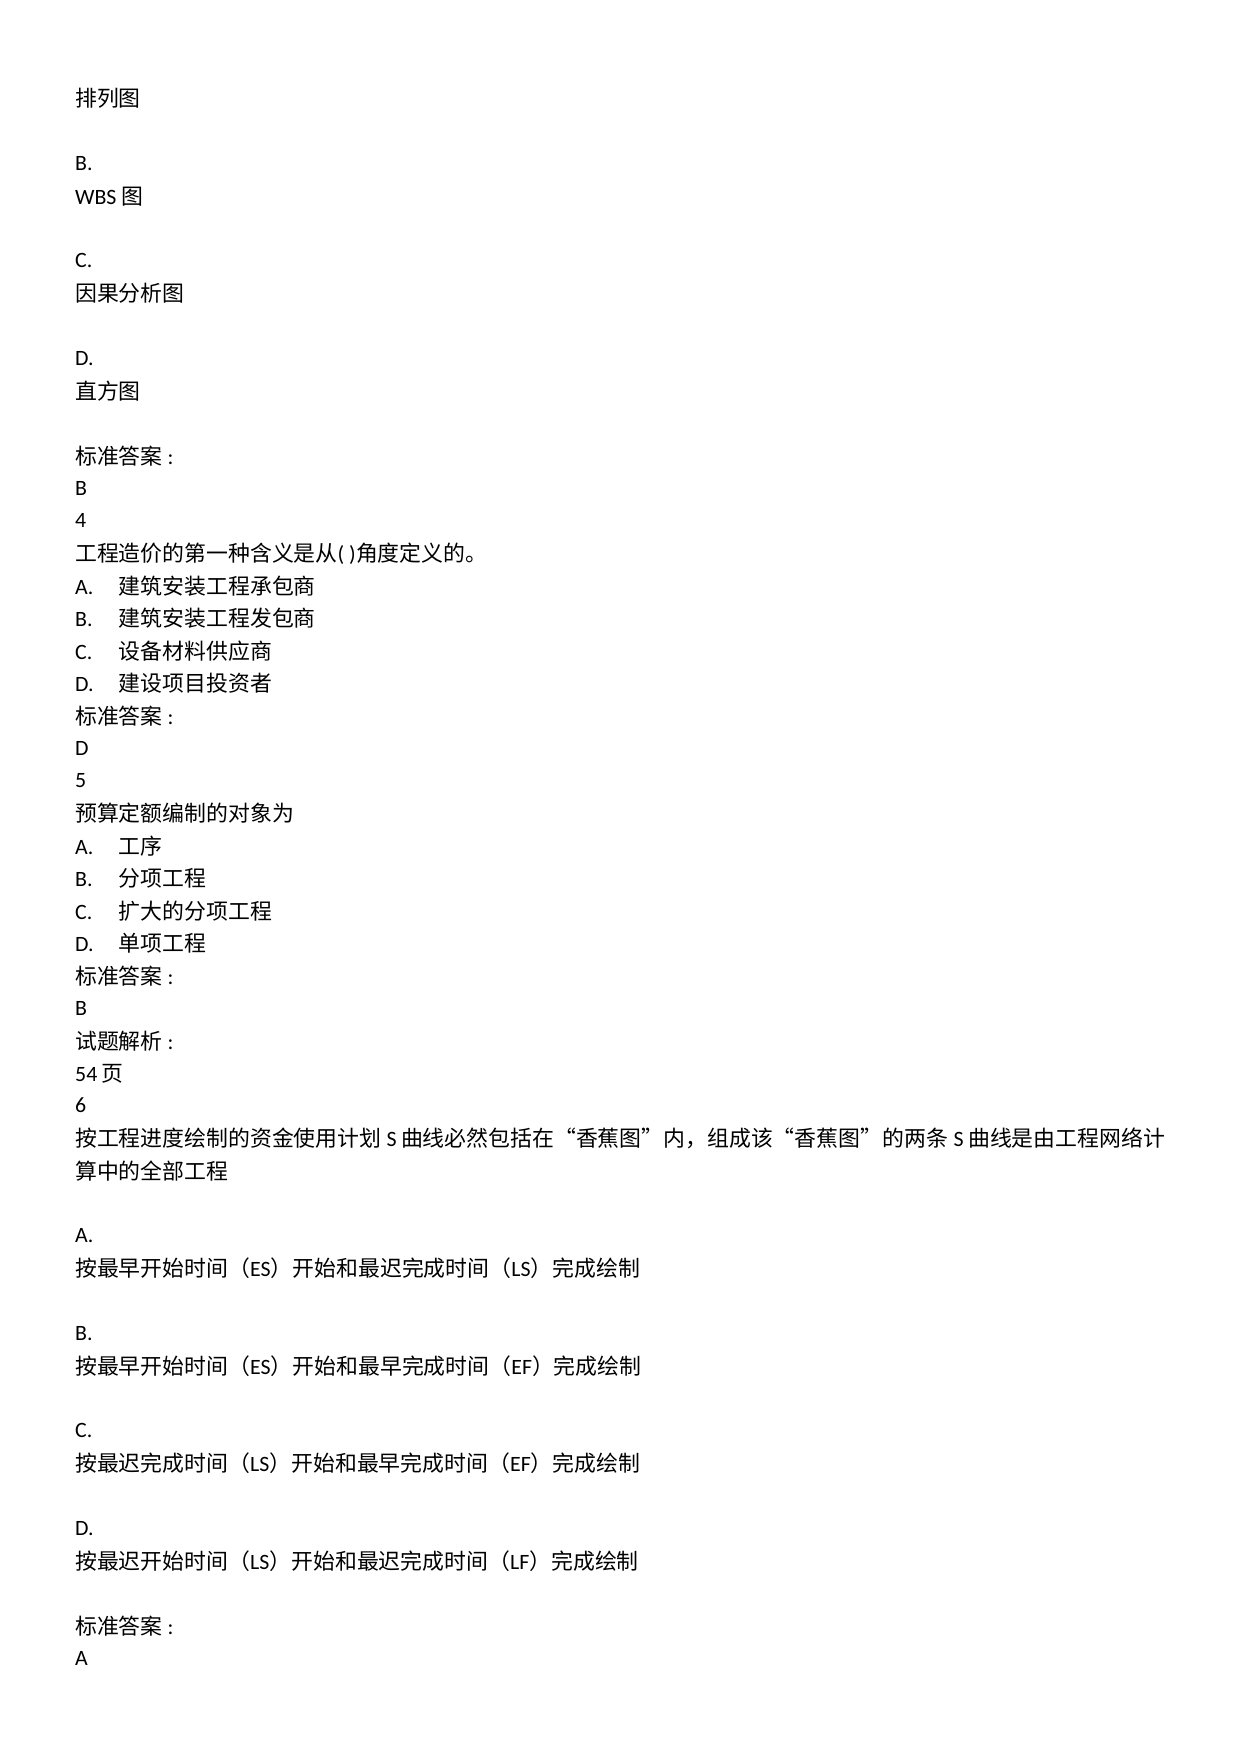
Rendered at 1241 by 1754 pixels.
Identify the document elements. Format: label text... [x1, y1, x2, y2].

list 工程造价的第一种含义是从( )角度定义的。 [75, 536, 1165, 568]
list C. [75, 1413, 1165, 1446]
list 按最迟完成时间（LS）开始和最早完成时间（EF）完成绘制 [75, 1446, 1165, 1478]
list B [75, 991, 1165, 1023]
list 标准答案 : [75, 698, 1165, 731]
list C. 设备材料供应商 [75, 633, 1165, 666]
list D. 单项工程 [75, 926, 1165, 958]
list 直方图 [75, 373, 1165, 406]
list 试题解析 : [75, 1023, 1165, 1056]
list 按最早开始时间（ES）开始和最早完成时间（EF）完成绘制 [75, 1348, 1165, 1381]
list 标准答案 : [75, 1608, 1165, 1641]
list 预算定额编制的对象为 [75, 796, 1165, 828]
list D [75, 731, 1165, 763]
list B. [75, 1316, 1165, 1348]
list 标准答案 : [75, 438, 1165, 471]
list 标准答案 : [75, 958, 1165, 991]
list 因果分析图 [75, 276, 1165, 308]
list A [75, 1641, 1165, 1673]
list B. 建筑安装工程发包商 [75, 601, 1165, 633]
list WBS图 [75, 178, 1165, 211]
list D. 建设项目投资者 [75, 666, 1165, 698]
list 按最迟开始时间（LS）开始和最迟完成时间（LF）完成绘制 [75, 1543, 1165, 1576]
list C. 扩大的分项工程 [75, 893, 1165, 926]
list 6 [75, 1088, 1165, 1121]
list A. 建筑安装工程承包商 [75, 568, 1165, 601]
list C. [75, 243, 1165, 276]
list A. [75, 1218, 1165, 1251]
list 5 [75, 763, 1165, 796]
list D. [75, 341, 1165, 373]
list D. [75, 1511, 1165, 1543]
list B. 分项工程 [75, 861, 1165, 893]
list 按最早开始时间（ES）开始和最迟完成时间（LS）完成绘制 [75, 1251, 1165, 1283]
list 按工程进度绘制的资金使用计划S曲线必然包括在“香蕉图”内，组成该“香蕉图”的两条S曲线是由工程网络计算中的全部工程 [75, 1121, 1165, 1186]
list B. [75, 146, 1165, 178]
list 4 [75, 503, 1165, 536]
list 排列图 [75, 81, 1165, 113]
list 54页 [75, 1056, 1165, 1088]
list A. 工序 [75, 828, 1165, 861]
list B [75, 471, 1165, 503]
